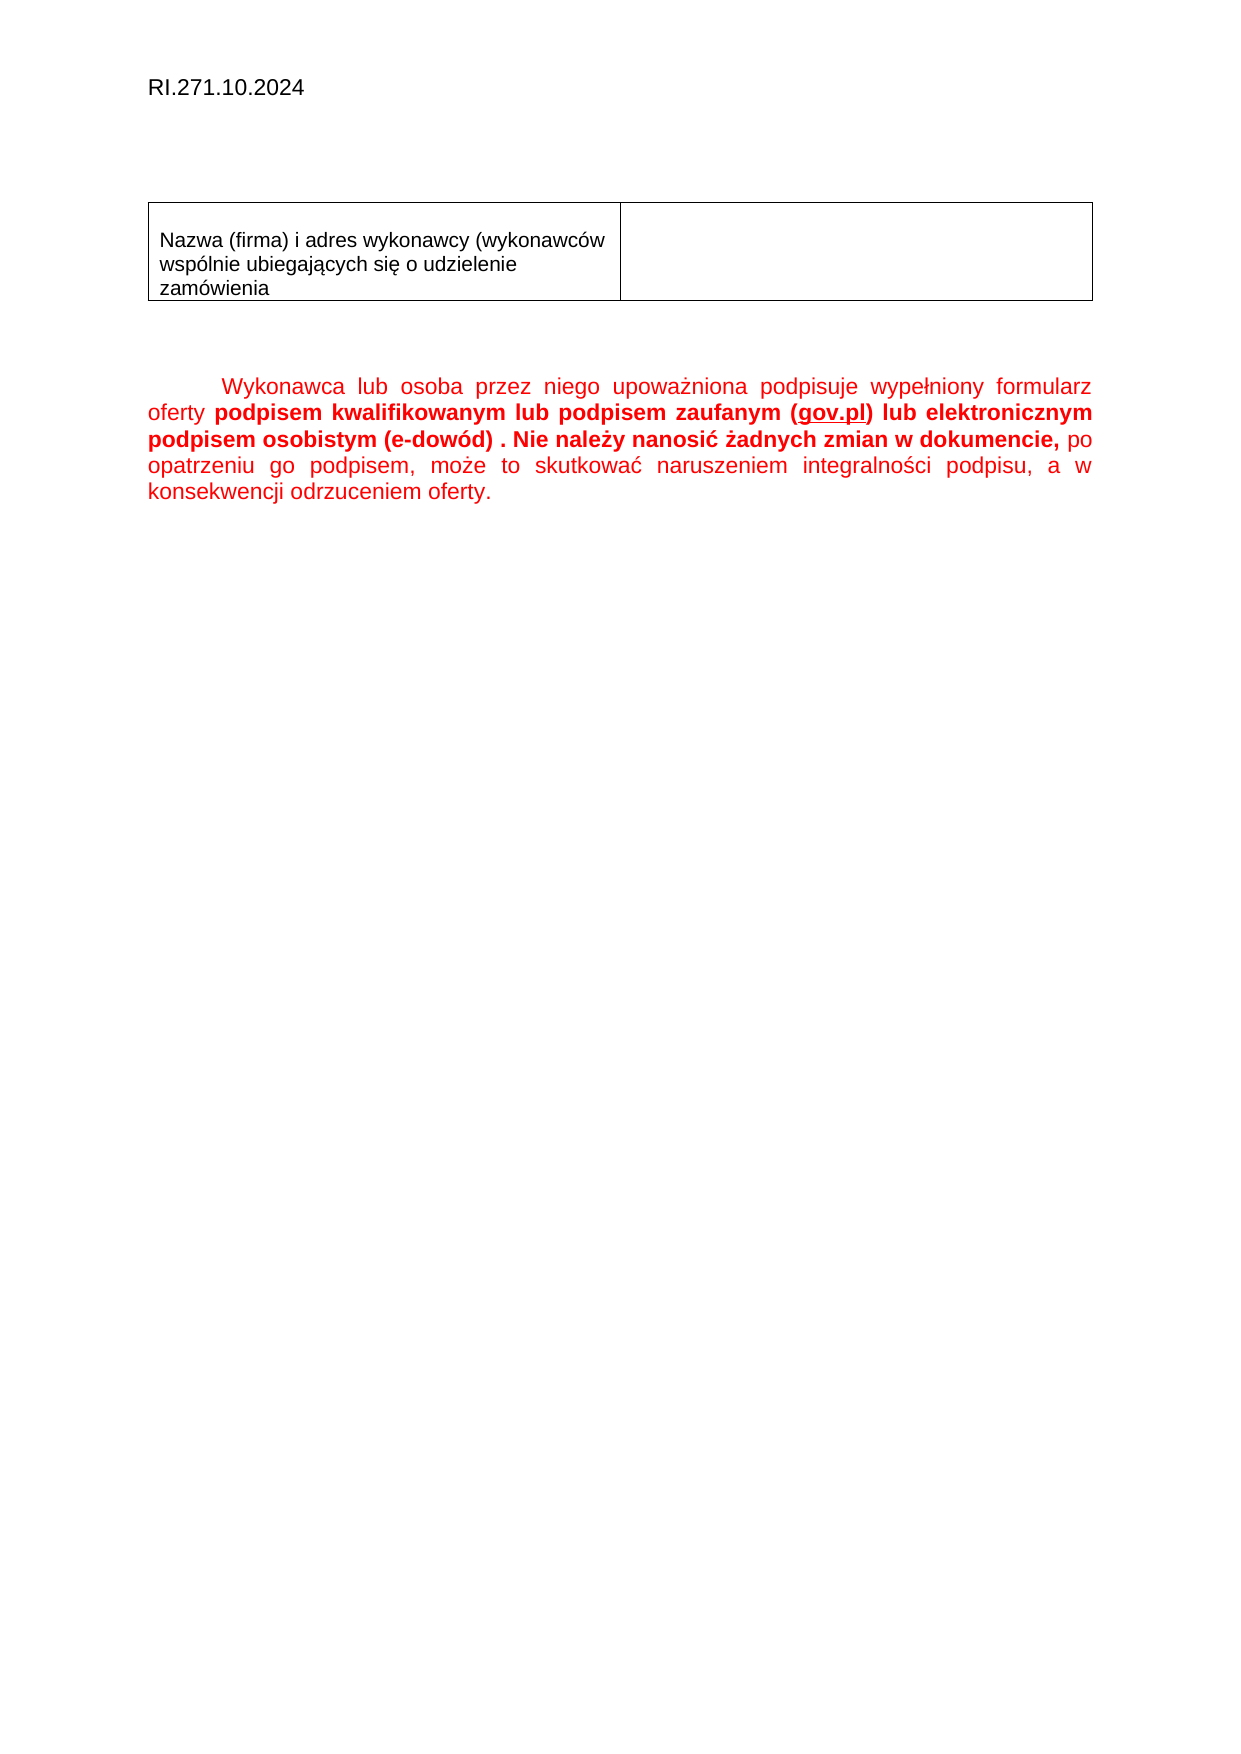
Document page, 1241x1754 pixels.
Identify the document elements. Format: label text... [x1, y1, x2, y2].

table_header Nazwa (firma) i adres wykonawcy (wykonawców wspólnie ubiegających się o udzielenie zamówienia [149, 203, 620, 300]
text Wykonawca lub osoba przez niego upoważniona podpisuje wypełniony formularz oferty podpisem kwalifikowanym lub podpisem zaufanym (gov.pl) lub elektronicznym podpisem osobistym (e-dowód) . Nie należy nanosić żadnych zmian w dokumencie, po opatrzeniu go podpisem, może to skutkować naruszeniem integralności podpisu, a w konsekwencji odrzuceniem oferty. [148, 373, 1093, 505]
table_header [621, 203, 1092, 300]
